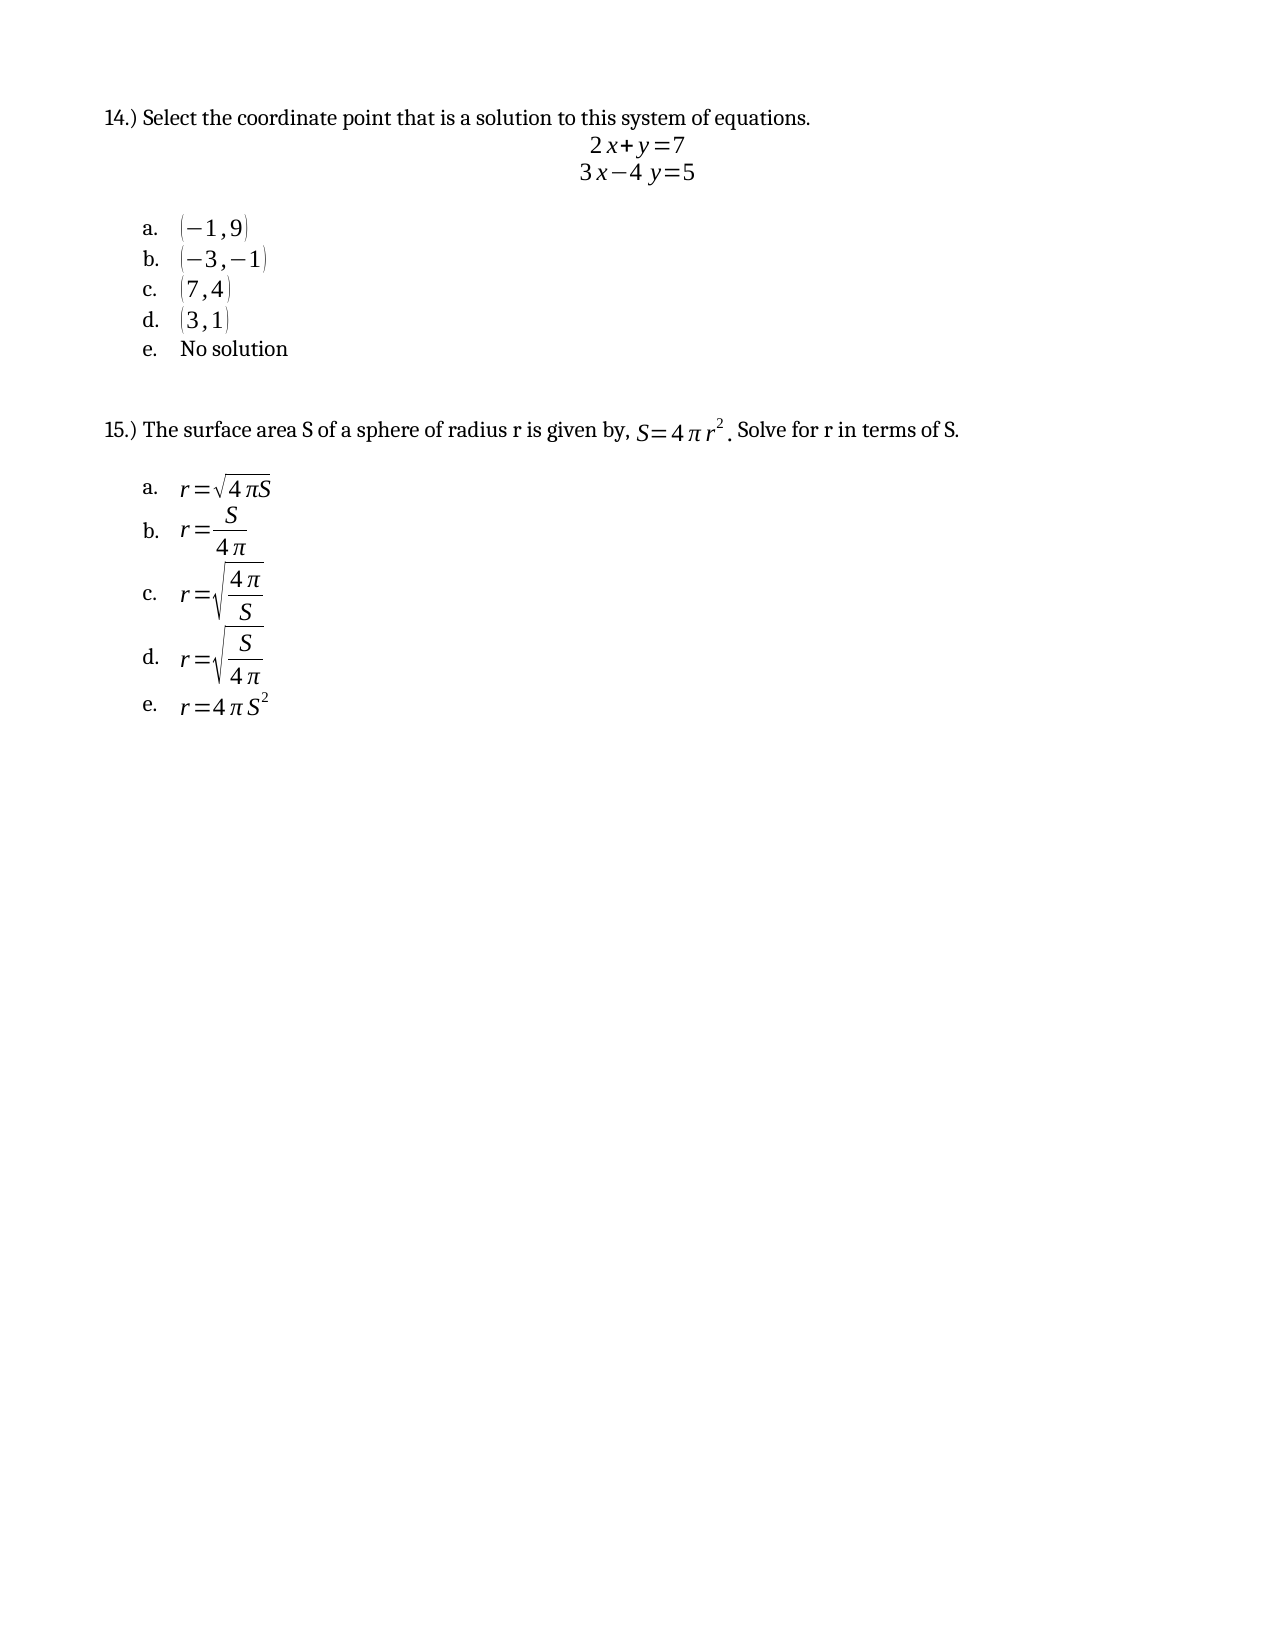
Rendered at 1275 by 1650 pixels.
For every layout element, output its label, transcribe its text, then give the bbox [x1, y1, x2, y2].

text 15.) The surface area S of a sphere of radius r is given by, Solve for r in terms of S. [105, 414, 1170, 446]
list No solution [142, 335, 1170, 362]
text 14.) Select the coordinate point that is a solution to this system of equations. [105, 105, 1170, 131]
